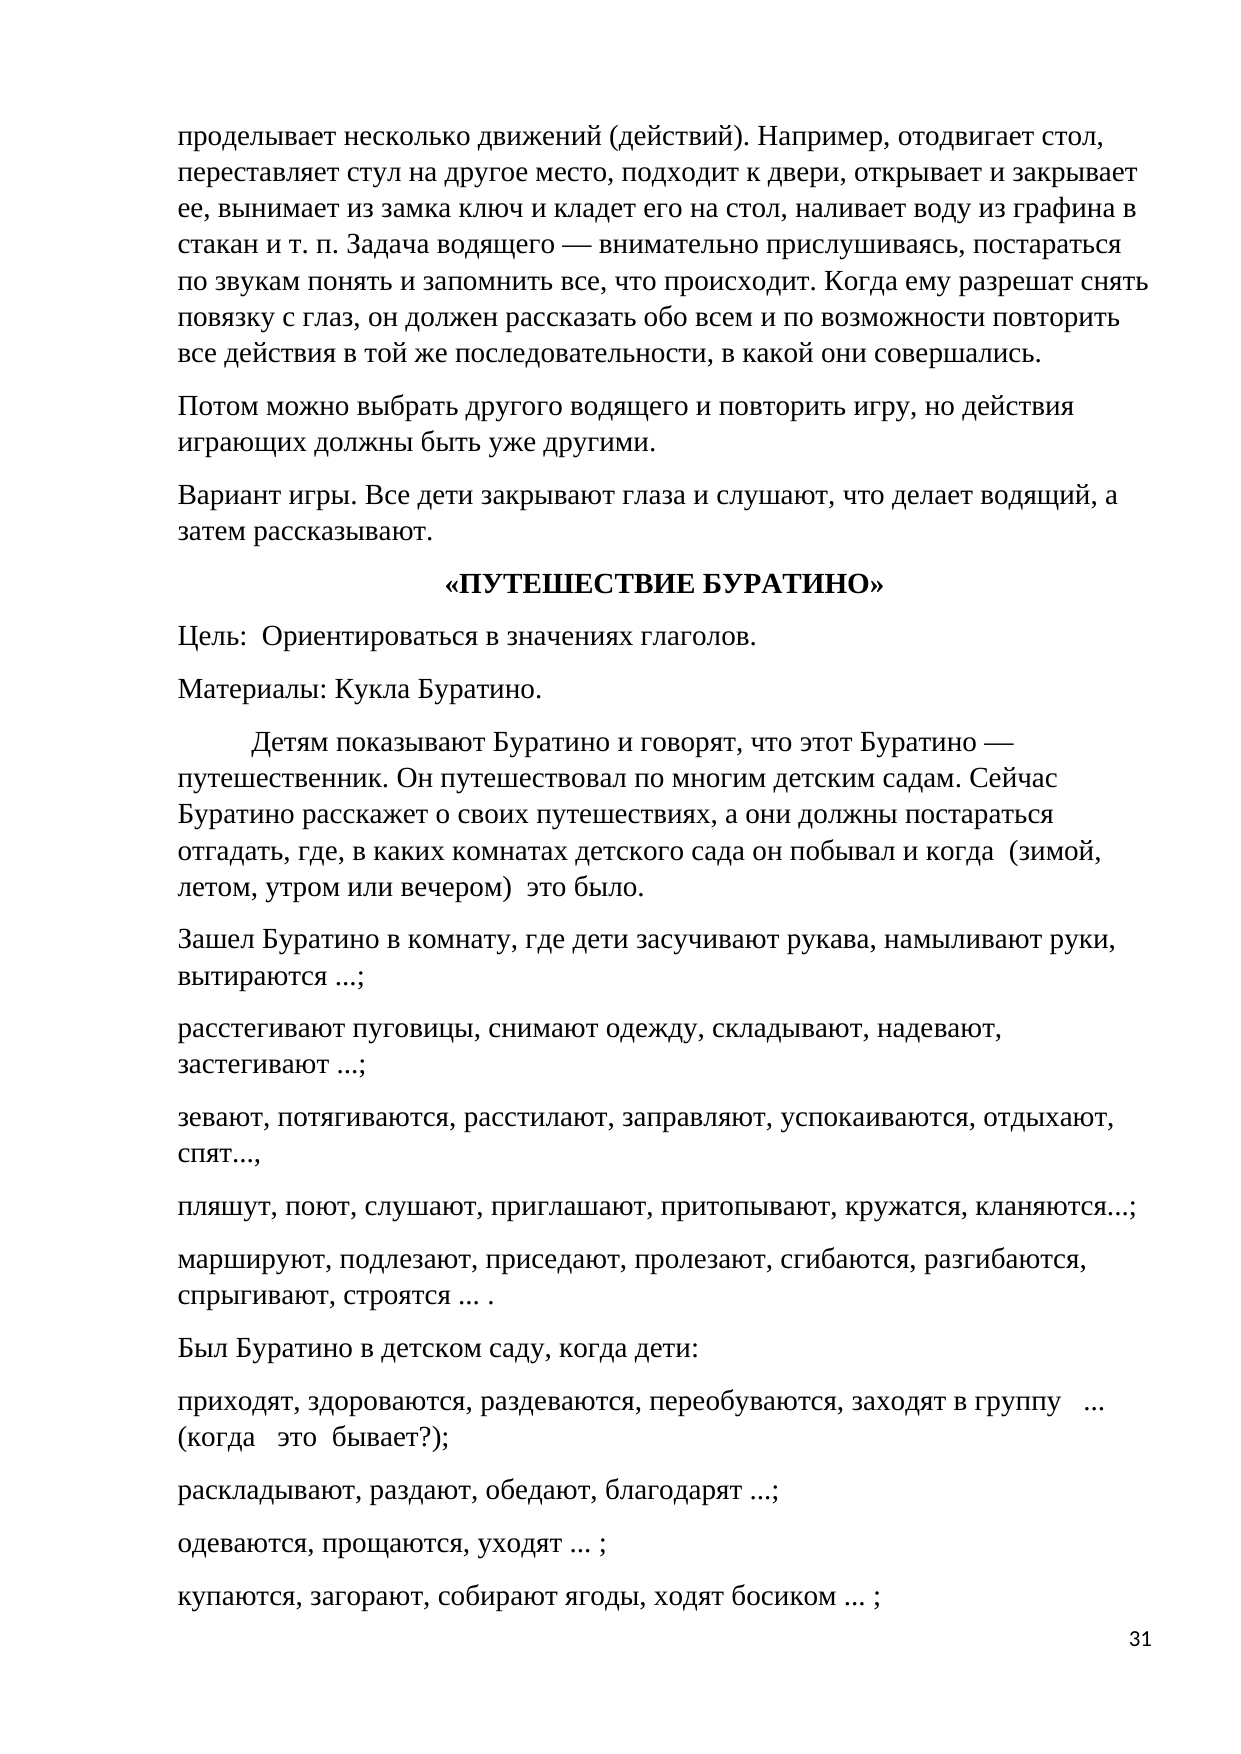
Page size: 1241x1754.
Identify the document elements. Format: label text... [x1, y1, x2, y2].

text купаются, загорают, собирают ягоды, ходят босиком ... ; [177, 1578, 1152, 1611]
text расстегивают пуговицы, снимают одежду, складывают, надевают, застегивают ...; [177, 1011, 1152, 1080]
text Зашел Буратино в комнату, где дети засучивают рукава, намыливают руки, вытираются ...; [177, 922, 1152, 991]
text маршируют, подлезают, приседают, пролезают, сгибаются, разгибаются, спрыгивают, строятся ... . [177, 1241, 1152, 1311]
text одеваются, прощаются, уходят ... ; [177, 1525, 1152, 1558]
text Материалы: Кукла Буратино. [177, 671, 1152, 705]
text Потом можно выбрать другого водящего и повторить игру, но действия играющих должны быть уже другими. [177, 388, 1152, 457]
text раскладывают, раздают, обедают, благодарят ...; [177, 1472, 1152, 1506]
text приходят, здороваются, раздеваются, переобуваются, заходят в группу ... (когда это бывает?); [177, 1383, 1152, 1453]
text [177, 118, 1152, 368]
text Вариант игры. Все дети закрывают глаза и слушают, что делает водящий, а затем рассказывают. [177, 477, 1152, 546]
text Детям показывают Буратино и говорят, что этот Буратино — путешественник. Он путешествовал по многим детским садам. Сейчас Буратино расскажет о своих путешествиях, а они должны постараться отгадать, где, в каких комнатах детского сада он побывал и когда (зимой, летом, утром или вечером) это было. [177, 724, 1152, 902]
text Был Буратино в детском саду, когда дети: [177, 1330, 1152, 1364]
text пляшут, поют, слушают, приглашают, притопывают, кружатся, кланяются...; [177, 1188, 1152, 1222]
text зевают, потягиваются, расстилают, заправляют, успокаиваются, отдыхают, спят..., [177, 1099, 1152, 1169]
text «ПУТЕШЕСТВИЕ БУРАТИНО» [177, 566, 1152, 599]
text Цель: Ориентироваться в значениях глаголов. [177, 618, 1152, 652]
